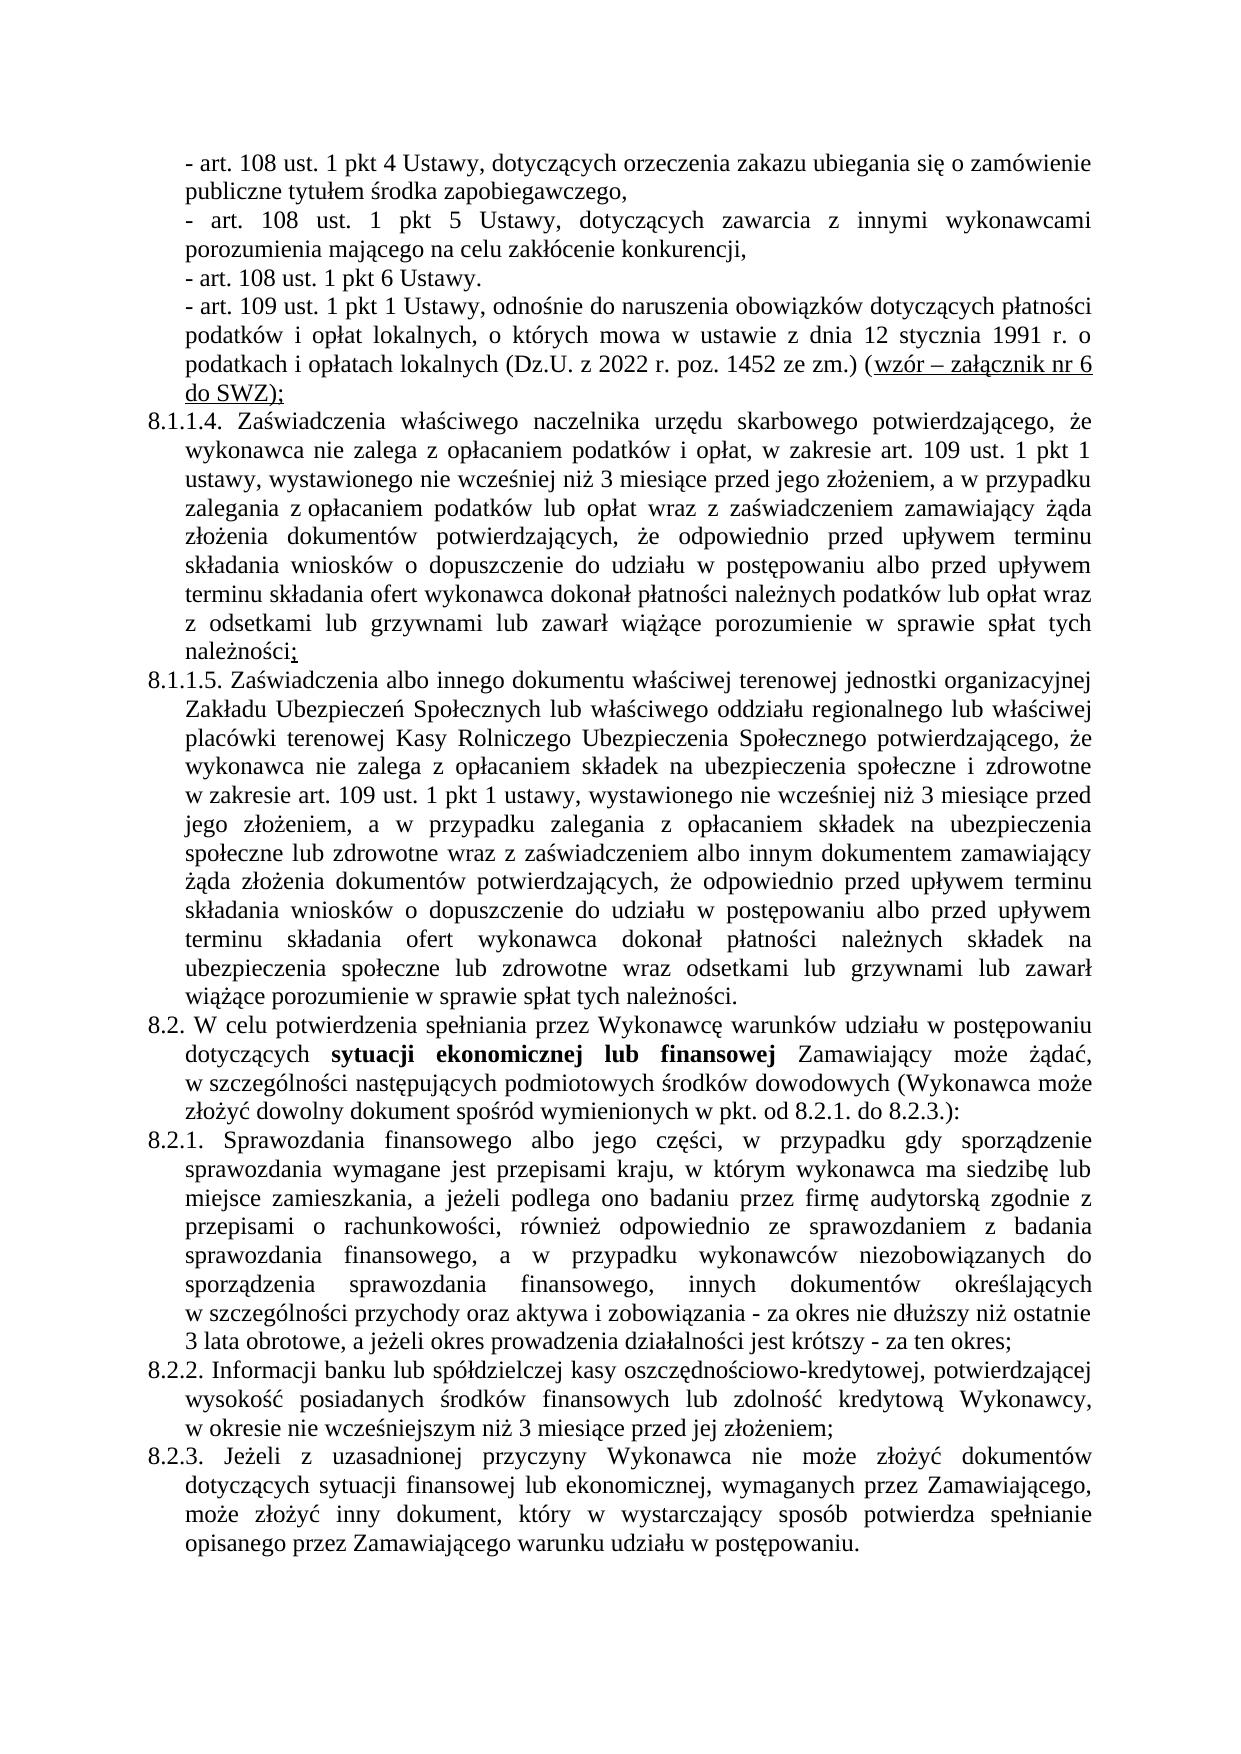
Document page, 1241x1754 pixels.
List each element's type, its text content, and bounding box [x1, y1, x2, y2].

text - art. 108 ust. 1 pkt 6 Ustawy. [148, 263, 1093, 291]
text 8.2. W celu potwierdzenia spełniania przez Wykonawcę warunków udziału w postępowaniu dotyczących sytuacji ekonomicznej lub finansowej Zamawiający może żądać, w szczególności następujących podmiotowych środków dowodowych (Wykonawca może złożyć dowolny dokument spośród wymienionych w pkt. od 8.2.1. do 8.2.3.): [148, 1010, 1093, 1125]
text 8.1.1.4. Zaświadczenia właściwego naczelnika urzędu skarbowego potwierdzającego, że wykonawca nie zalega z opłacaniem podatków i opłat, w zakresie art. 109 ust. 1 pkt 1 ustawy, wystawionego nie wcześniej niż 3 miesiące przed jego złożeniem, a w przypadku zalegania z opłacaniem podatków lub opłat wraz z zaświadczeniem zamawiający żąda złożenia dokumentów potwierdzających, że odpowiednio przed upływem terminu składania wniosków o dopuszczenie do udziału w postępowaniu albo przed upływem terminu składania ofert wykonawca dokonał płatności należnych podatków lub opłat wraz z odsetkami lub grzywnami lub zawarł wiążące porozumienie w sprawie spłat tych należności; [148, 406, 1093, 665]
text 8.2.2. Informacji banku lub spółdzielczej kasy oszczędnościowo-kredytowej, potwierdzającej wysokość posiadanych środków finansowych lub zdolność kredytową Wykonawcy, w okresie nie wcześniejszym niż 3 miesiące przed jej złożeniem; [148, 1355, 1093, 1441]
text - art. 108 ust. 1 pkt 4 Ustawy, dotyczących orzeczenia zakazu ubiegania się o zamówienie publiczne tytułem środka zapobiegawczego, [148, 148, 1093, 205]
text 8.2.3. Jeżeli z uzasadnionej przyczyny Wykonawca nie może złożyć dokumentów dotyczących sytuacji finansowej lub ekonomicznej, wymaganych przez Zamawiającego, może złożyć inny dokument, który w wystarczający sposób potwierdza spełnianie opisanego przez Zamawiającego warunku udziału w postępowaniu. [148, 1441, 1093, 1556]
text - art. 109 ust. 1 pkt 1 Ustawy, odnośnie do naruszenia obowiązków dotyczących płatności podatków i opłat lokalnych, o których mowa w ustawie z dnia 12 stycznia 1991 r. o podatkach i opłatach lokalnych (Dz.U. z 2022 r. poz. 1452 ze zm.) (wzór – załącznik nr 6 do SWZ); [148, 291, 1093, 406]
text 8.2.1. Sprawozdania finansowego albo jego części, w przypadku gdy sporządzenie sprawozdania wymagane jest przepisami kraju, w którym wykonawca ma siedzibę lub miejsce zamieszkania, a jeżeli podlega ono badaniu przez firmę audytorską zgodnie z przepisami o rachunkowości, również odpowiednio ze sprawozdaniem z badania sprawozdania finansowego, a w przypadku wykonawców niezobowiązanych do sporządzenia sprawozdania finansowego, innych dokumentów określających w szczególności przychody oraz aktywa i zobowiązania - za okres nie dłuższy niż ostatnie 3 lata obrotowe, a jeżeli okres prowadzenia działalności jest krótszy - za ten okres; [148, 1125, 1093, 1355]
text - art. 108 ust. 1 pkt 5 Ustawy, dotyczących zawarcia z innymi wykonawcami porozumienia mającego na celu zakłócenie konkurencji, [148, 205, 1093, 263]
text 8.1.1.5. Zaświadczenia albo innego dokumentu właściwej terenowej jednostki organizacyjnej Zakładu Ubezpieczeń Społecznych lub właściwego oddziału regionalnego lub właściwej placówki terenowej Kasy Rolniczego Ubezpieczenia Społecznego potwierdzającego, że wykonawca nie zalega z opłacaniem składek na ubezpieczenia społeczne i zdrowotne w zakresie art. 109 ust. 1 pkt 1 ustawy, wystawionego nie wcześniej niż 3 miesiące przed jego złożeniem, a w przypadku zalegania z opłacaniem składek na ubezpieczenia społeczne lub zdrowotne wraz z zaświadczeniem albo innym dokumentem zamawiający żąda złożenia dokumentów potwierdzających, że odpowiednio przed upływem terminu składania wniosków o dopuszczenie do udziału w postępowaniu albo przed upływem terminu składania ofert wykonawca dokonał płatności należnych składek na ubezpieczenia społeczne lub zdrowotne wraz odsetkami lub grzywnami lub zawarł wiążące porozumienie w sprawie spłat tych należności. [148, 665, 1093, 1010]
